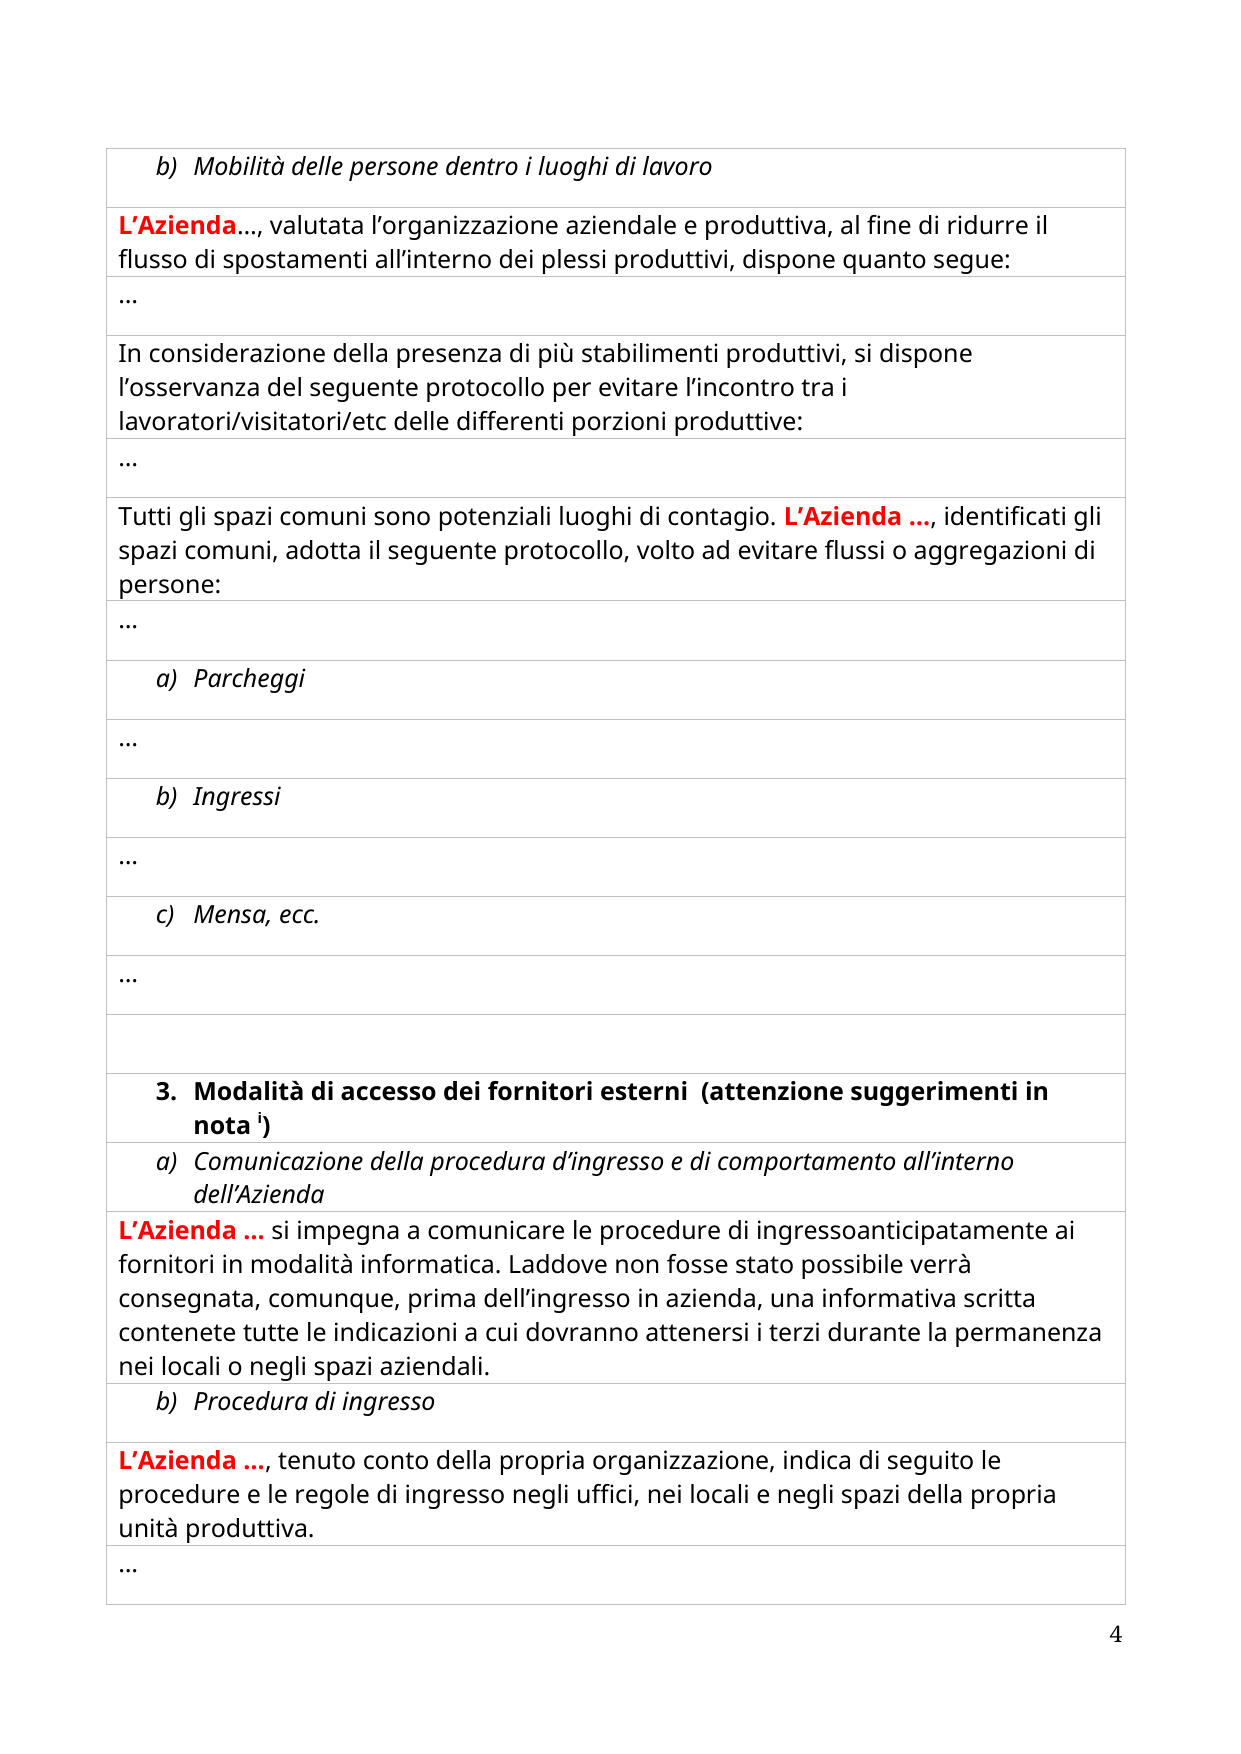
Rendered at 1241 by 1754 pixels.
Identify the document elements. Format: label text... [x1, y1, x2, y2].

table_cell Mobilità delle persone dentro i luoghi di lavoro [107, 149, 1125, 207]
table_cell … [107, 720, 1125, 778]
table_cell Modalità di accesso dei fornitori esterni (attenzione suggerimenti in nota ) [107, 1074, 1125, 1142]
table_cell Ingressi [107, 779, 1125, 837]
table_cell L’Azienda … si impegna a comunicare le procedure di ingressoanticipatamente ai fornitori in modalità informatica. Laddove non fosse stato possibile verrà consegnata, comunque, prima dell’ingresso in azienda, una informativa scritta contenete tutte le indicazioni a cui dovranno attenersi i terzi durante la permanenza nei locali o negli spazi aziendali. [107, 1212, 1125, 1383]
table_cell L’Azienda…, valutata l’organizzazione aziendale e produttiva, al fine di ridurre il flusso di spostamenti all’interno dei plessi produttivi, dispone quanto segue: [107, 208, 1125, 276]
table_cell Parcheggi [107, 661, 1125, 718]
table_cell [107, 1015, 1125, 1073]
table_cell … [107, 956, 1125, 1014]
table_cell L’Azienda …, tenuto conto della propria organizzazione, indica di seguito le procedure e le regole di ingresso negli uffici, nei locali e negli spazi della propria unità produttiva. [107, 1443, 1125, 1545]
table_cell … [107, 277, 1125, 335]
table_cell In considerazione della presenza di più stabilimenti produttivi, si dispone l’osservanza del seguente protocollo per evitare l’incontro tra i lavoratori/visitatori/etc delle differenti porzioni produttive: [107, 336, 1125, 438]
table_cell Tutti gli spazi comuni sono potenziali luoghi di contagio. L’Azienda …, identificati gli spazi comuni, adotta il seguente protocollo, volto ad evitare flussi o aggregazioni di persone: [107, 498, 1125, 600]
table_cell Mensa, ecc. [107, 897, 1125, 955]
table_cell … [107, 1546, 1125, 1604]
table_cell Comunicazione della procedura d’ingresso e di comportamento all’interno dell’Azienda [107, 1143, 1125, 1211]
table_cell … [107, 601, 1125, 659]
table_cell … [107, 439, 1125, 497]
table_cell Procedura di ingresso [107, 1384, 1125, 1442]
table_cell … [107, 838, 1125, 896]
